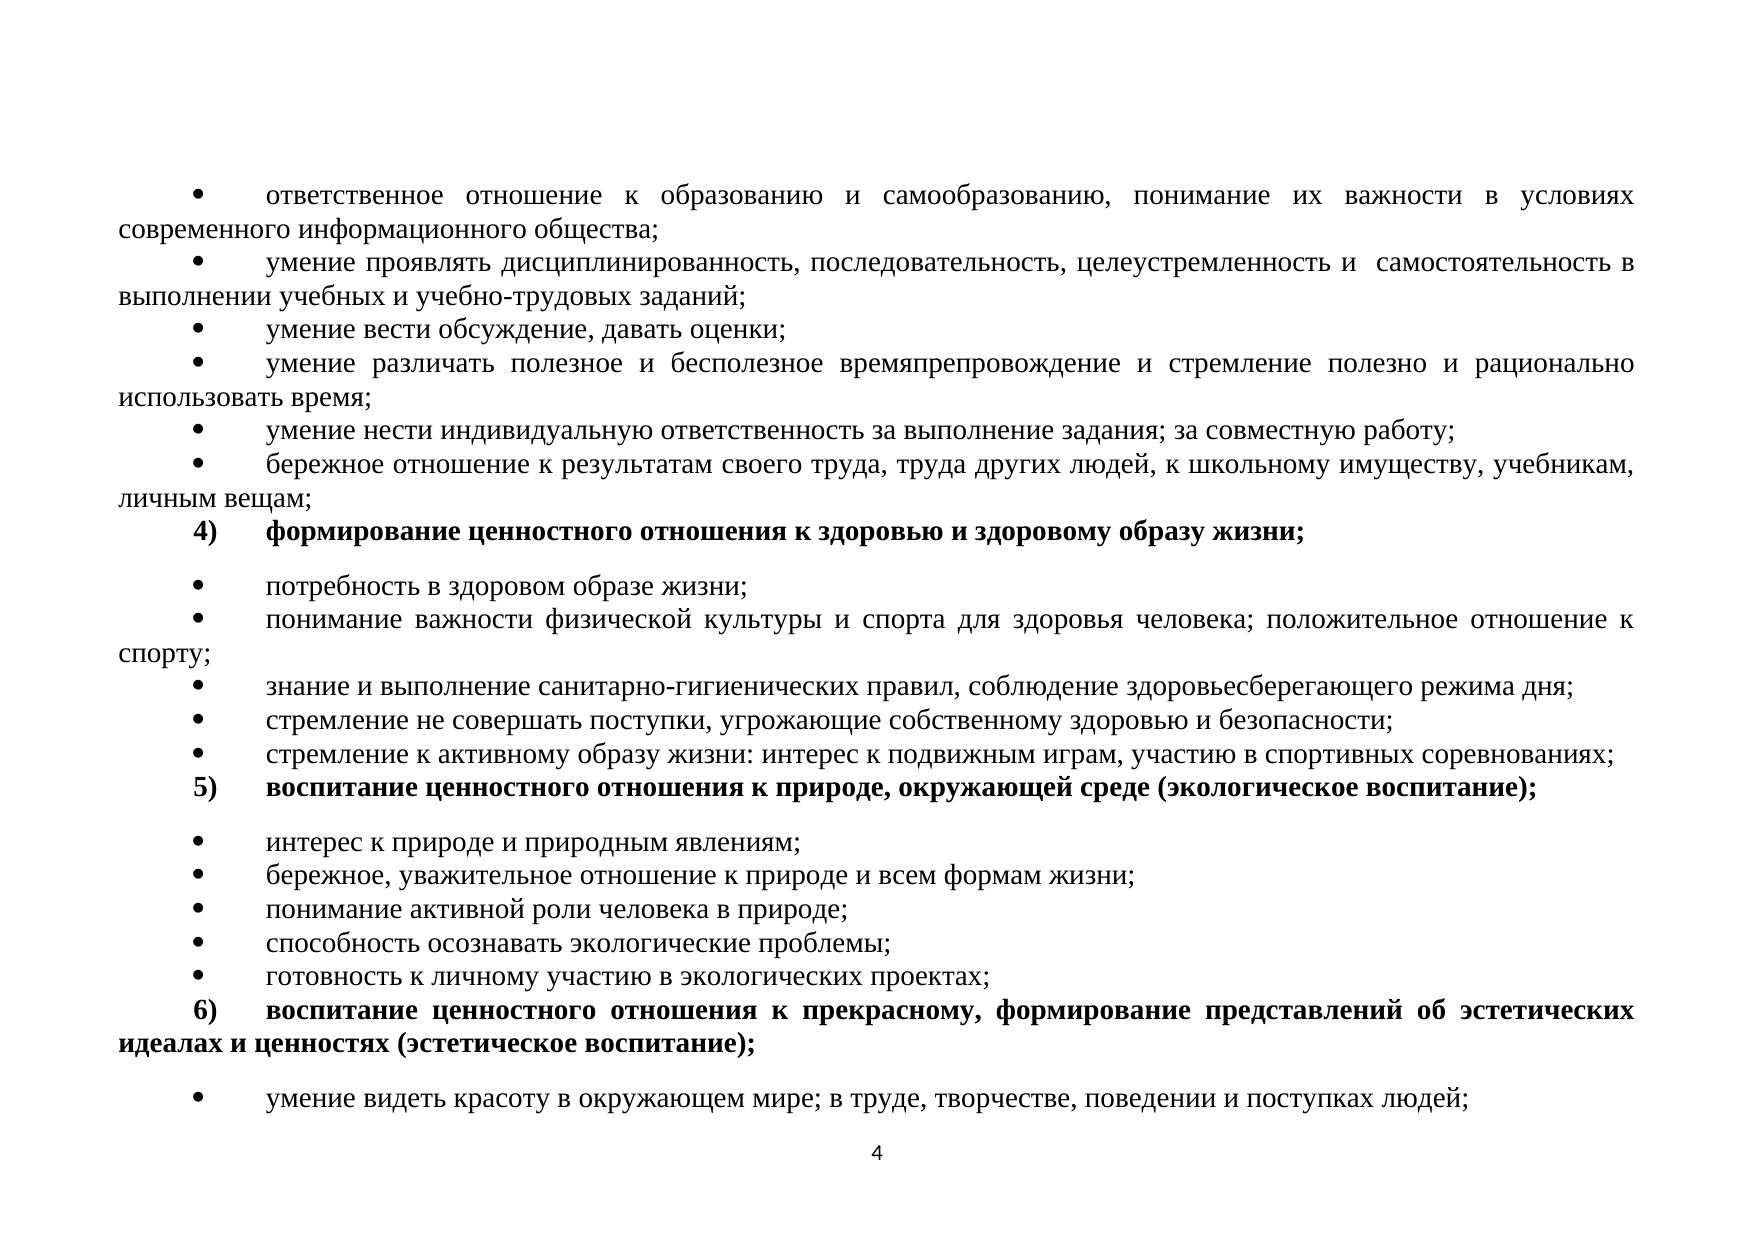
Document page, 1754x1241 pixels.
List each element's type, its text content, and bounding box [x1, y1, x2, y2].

list знание и выполнение санитарно-гигиенических правил, соблюдение здоровьесберегающего режима дня; [118, 668, 1636, 702]
list умение вести обсуждение, давать оценки; [118, 312, 1636, 345]
list потребность в здоровом образе жизни; [118, 568, 1636, 601]
list понимание активной роли человека в природе; [118, 891, 1636, 925]
text 6) воспитание ценностного отношения к прекрасному, формирование представлений об эстетических идеалах и ценностях (эстетическое воспитание); [118, 992, 1636, 1059]
list стремление не совершать поступки, угрожающие собственному здоровью и безопасности; [118, 702, 1636, 736]
list умение проявлять дисциплинированность, последовательность, целеустремленность и самостоятельность в выполнении учебных и учебно-трудовых заданий; [118, 244, 1636, 312]
list интерес к природе и природным явлениям; [118, 824, 1636, 857]
list бережное отношение к результатам своего труда, труда других людей, к школьному имуществу, учебникам, личным вещам; [118, 446, 1636, 513]
list ответственное отношение к образованию и самообразованию, понимание их важности в условиях современного информационного общества; [118, 177, 1636, 244]
list стремление к активному образу жизни: интерес к подвижным играм, участию в спортивных соревнованиях; [118, 736, 1636, 769]
text 5) воспитание ценностного отношения к природе, окружающей среде (экологическое воспитание); [118, 769, 1636, 803]
list способность осознавать экологические проблемы; [118, 925, 1636, 958]
list умение нести индивидуальную ответственность за выполнение задания; за совместную работу; [118, 412, 1636, 446]
list умение различать полезное и бесполезное времяпрепровождение и стремление полезно и рационально использовать время; [118, 345, 1636, 412]
list бережное, уважительное отношение к природе и всем формам жизни; [118, 857, 1636, 891]
list готовность к личному участию в экологических проектах; [118, 958, 1636, 992]
text 4) формирование ценностного отношения к здоровью и здоровому образу жизни; [118, 513, 1636, 547]
list понимание важности физической культуры и спорта для здоровья человека; положительное отношение к спорту; [118, 601, 1636, 668]
list умение видеть красоту в окружающем мире; в труде, творчестве, поведении и поступках людей; [118, 1080, 1636, 1113]
